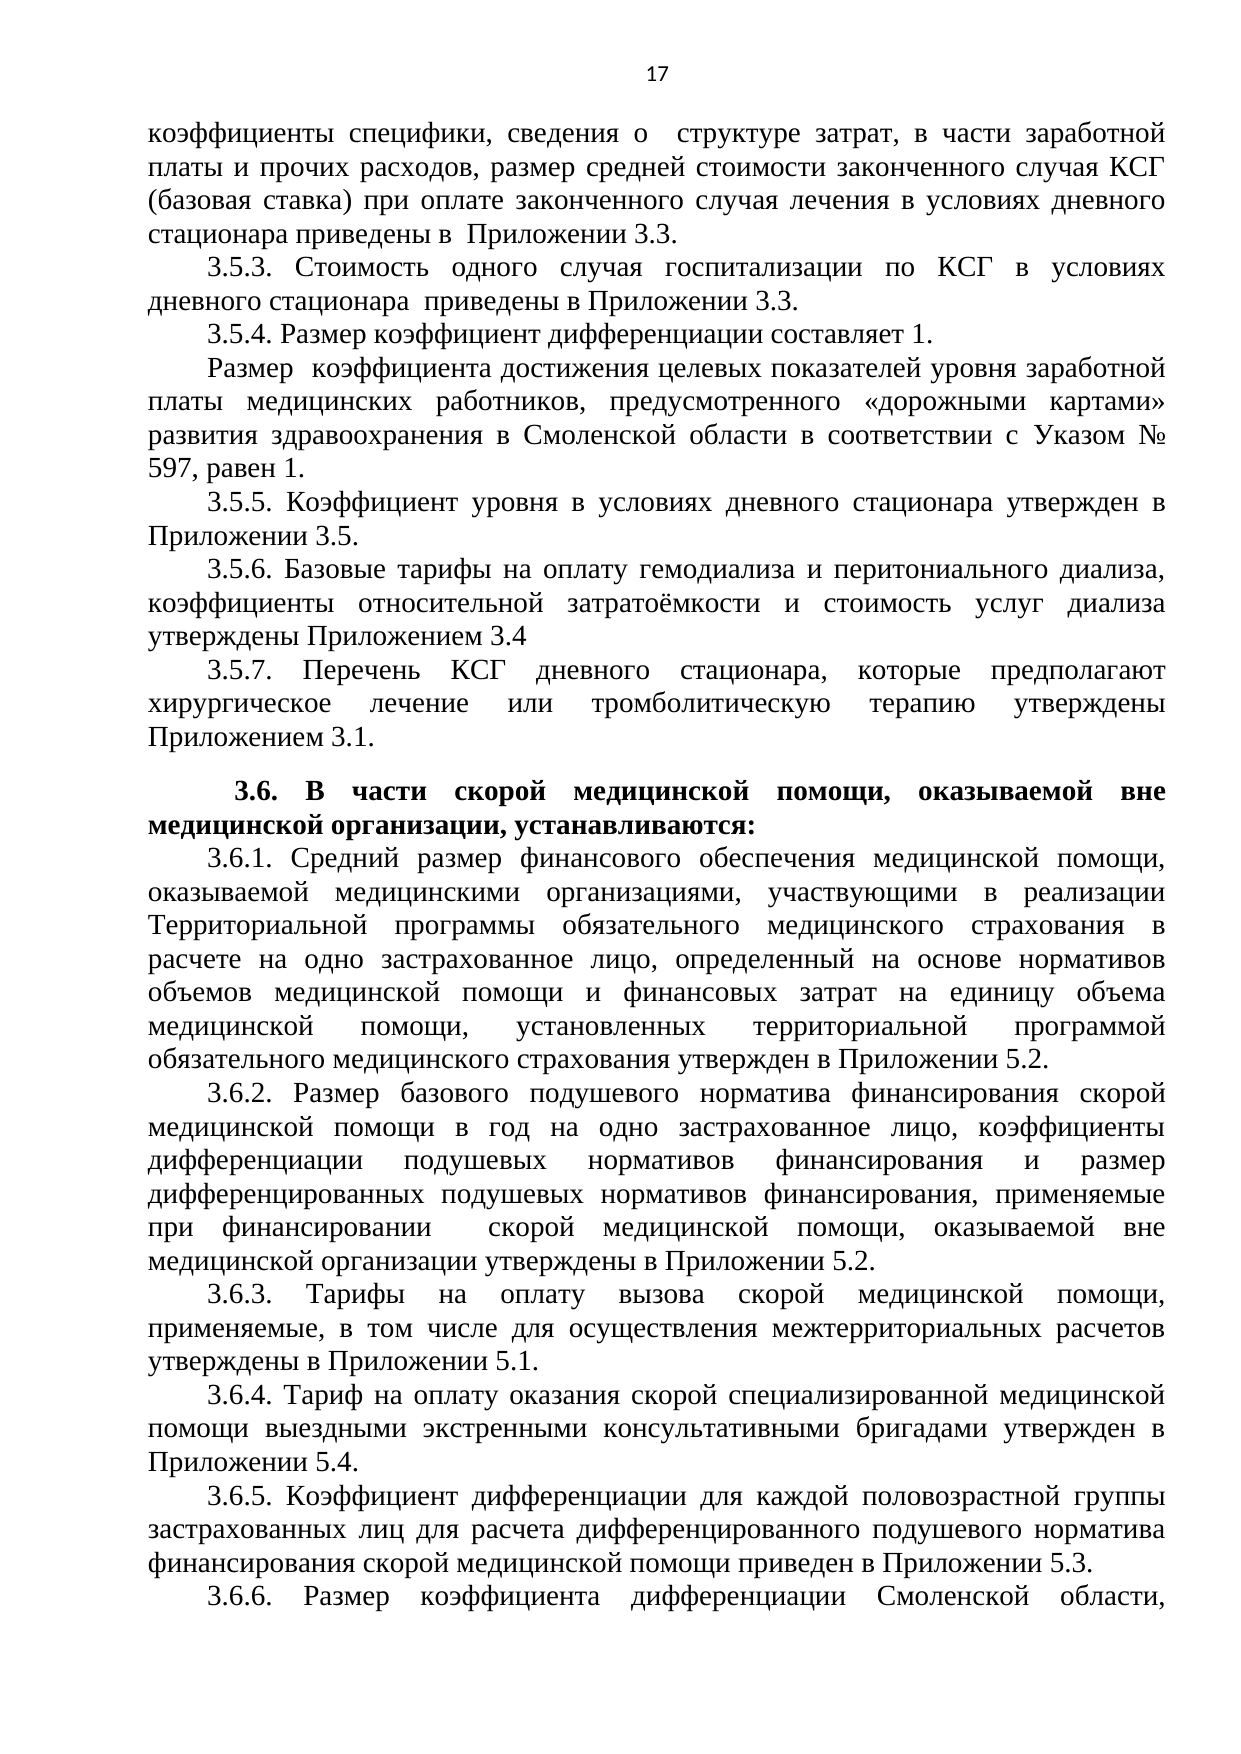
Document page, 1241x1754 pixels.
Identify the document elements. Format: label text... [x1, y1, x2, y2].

text 3.5.4. Размер коэффициент дифференциации составляет 1. [148, 316, 1166, 350]
text 3.6.1. Средний размер финансового обеспечения медицинской помощи, оказываемой медицинскими организациями, участвующими в реализации Территориальной программы обязательного медицинского страхования в расчете на одно застрахованное лицо, определенный на основе нормативов объемов медицинской помощи и финансовых затрат на единицу объема медицинской помощи, установленных территориальной программой обязательного медицинского страхования утвержден в Приложении 5.2. [148, 840, 1166, 1075]
text 3.6.3. Тарифы на оплату вызова скорой медицинской помощи, применяемые, в том числе для осуществления межтерриториальных расчетов утверждены в Приложении 5.1. [148, 1276, 1166, 1377]
text 3.5.5. Коэффициент уровня в условиях дневного стационара утвержден в Приложении 3.5. [148, 484, 1166, 551]
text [148, 115, 1166, 249]
text 3.5.7. Перечень КСГ дневного стационара, которые предполагают хирургическое лечение или тромболитическую терапию утверждены Приложением 3.1. [148, 652, 1166, 752]
text 3.6.4. Тариф на оплату оказания скорой специализированной медицинской помощи выездными экстренными консультативными бригадами утвержден в Приложении 5.4. [148, 1377, 1166, 1478]
text Размер коэффициента достижения целевых показателей уровня заработной платы медицинских работников, предусмотренного «дорожными картами» развития здравоохранения в Смоленской области в соответствии с Указом № 597, равен 1. [148, 350, 1166, 484]
text 3.6. В части скорой медицинской помощи, оказываемой вне медицинской организации, устанавливаются: [148, 773, 1166, 840]
text 3.5.6. Базовые тарифы на оплату гемодиализа и перитониального диализа, коэффициенты относительной затратоёмкости и стоимость услуг диализа утверждены Приложением 3.4 [148, 551, 1166, 652]
text 3.6.5. Коэффициент дифференциации для каждой половозрастной группы застрахованных лиц для расчета дифференцированного подушевого норматива финансирования скорой медицинской помощи приведен в Приложении 5.3. [148, 1478, 1166, 1578]
text 3.5.3. Стоимость одного случая госпитализации по КСГ в условиях дневного стационара приведены в Приложении 3.3. [148, 249, 1166, 316]
text 3.6.2. Размер базового подушевого норматива финансирования скорой медицинской помощи в год на одно застрахованное лицо, коэффициенты дифференциации подушевых нормативов финансирования и размер дифференцированных подушевых нормативов финансирования, применяемые при финансировании скорой медицинской помощи, оказываемой вне медицинской организации утверждены в Приложении 5.2. [148, 1075, 1166, 1276]
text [148, 1578, 1166, 1612]
